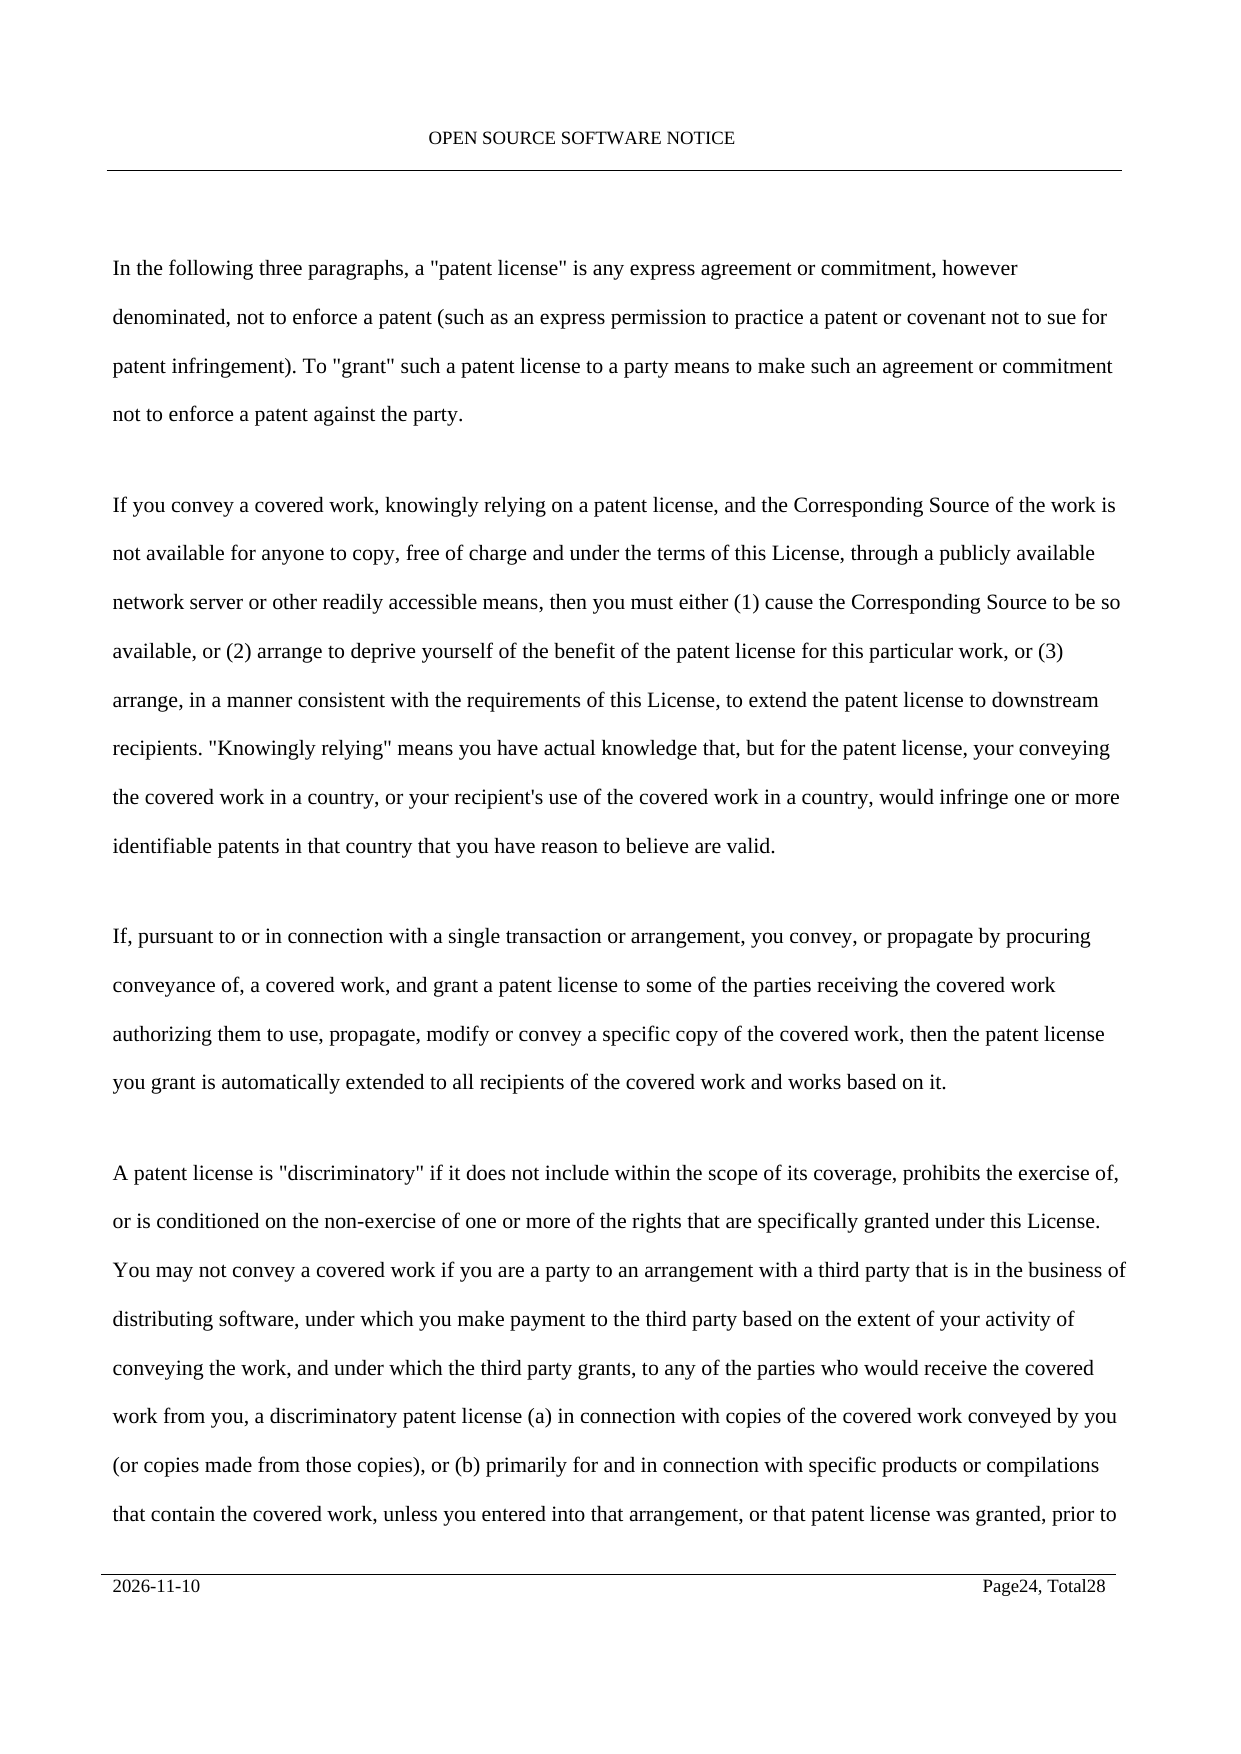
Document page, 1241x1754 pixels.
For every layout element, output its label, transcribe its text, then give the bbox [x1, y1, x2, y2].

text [112, 1156, 1128, 1529]
text In the following three paragraphs, a "patent license" is any express agreement or commitment, however denominated, not to enforce a patent (such as an express permission to practice a patent or covenant not to sue for patent infringement). To "grant" such a patent license to a party means to make such an agreement or commitment not to enforce a patent against the party. [112, 251, 1128, 430]
text If, pursuant to or in connection with a single transaction or arrangement, you convey, or propagate by procuring conveyance of, a covered work, and grant a patent license to some of the parties receiving the covered work authorizing them to use, propagate, modify or convey a specific copy of the covered work, then the patent license you grant is automatically extended to all recipients of the covered work and works based on it. [112, 919, 1128, 1098]
text If you convey a covered work, knowingly relying on a patent license, and the Corresponding Source of the work is not available for anyone to copy, free of charge and under the terms of this License, through a publicly available network server or other readily accessible means, then you must either (1) cause the Corresponding Source to be so available, or (2) arrange to deprive yourself of the benefit of the patent license for this particular work, or (3) arrange, in a manner consistent with the requirements of this License, to extend the patent license to downstream recipients. "Knowingly relying" means you have actual knowledge that, but for the patent license, your conveying the covered work in a country, or your recipient's use of the covered work in a country, would infringe one or more identifiable patents in that country that you have reason to believe are valid. [112, 488, 1128, 862]
